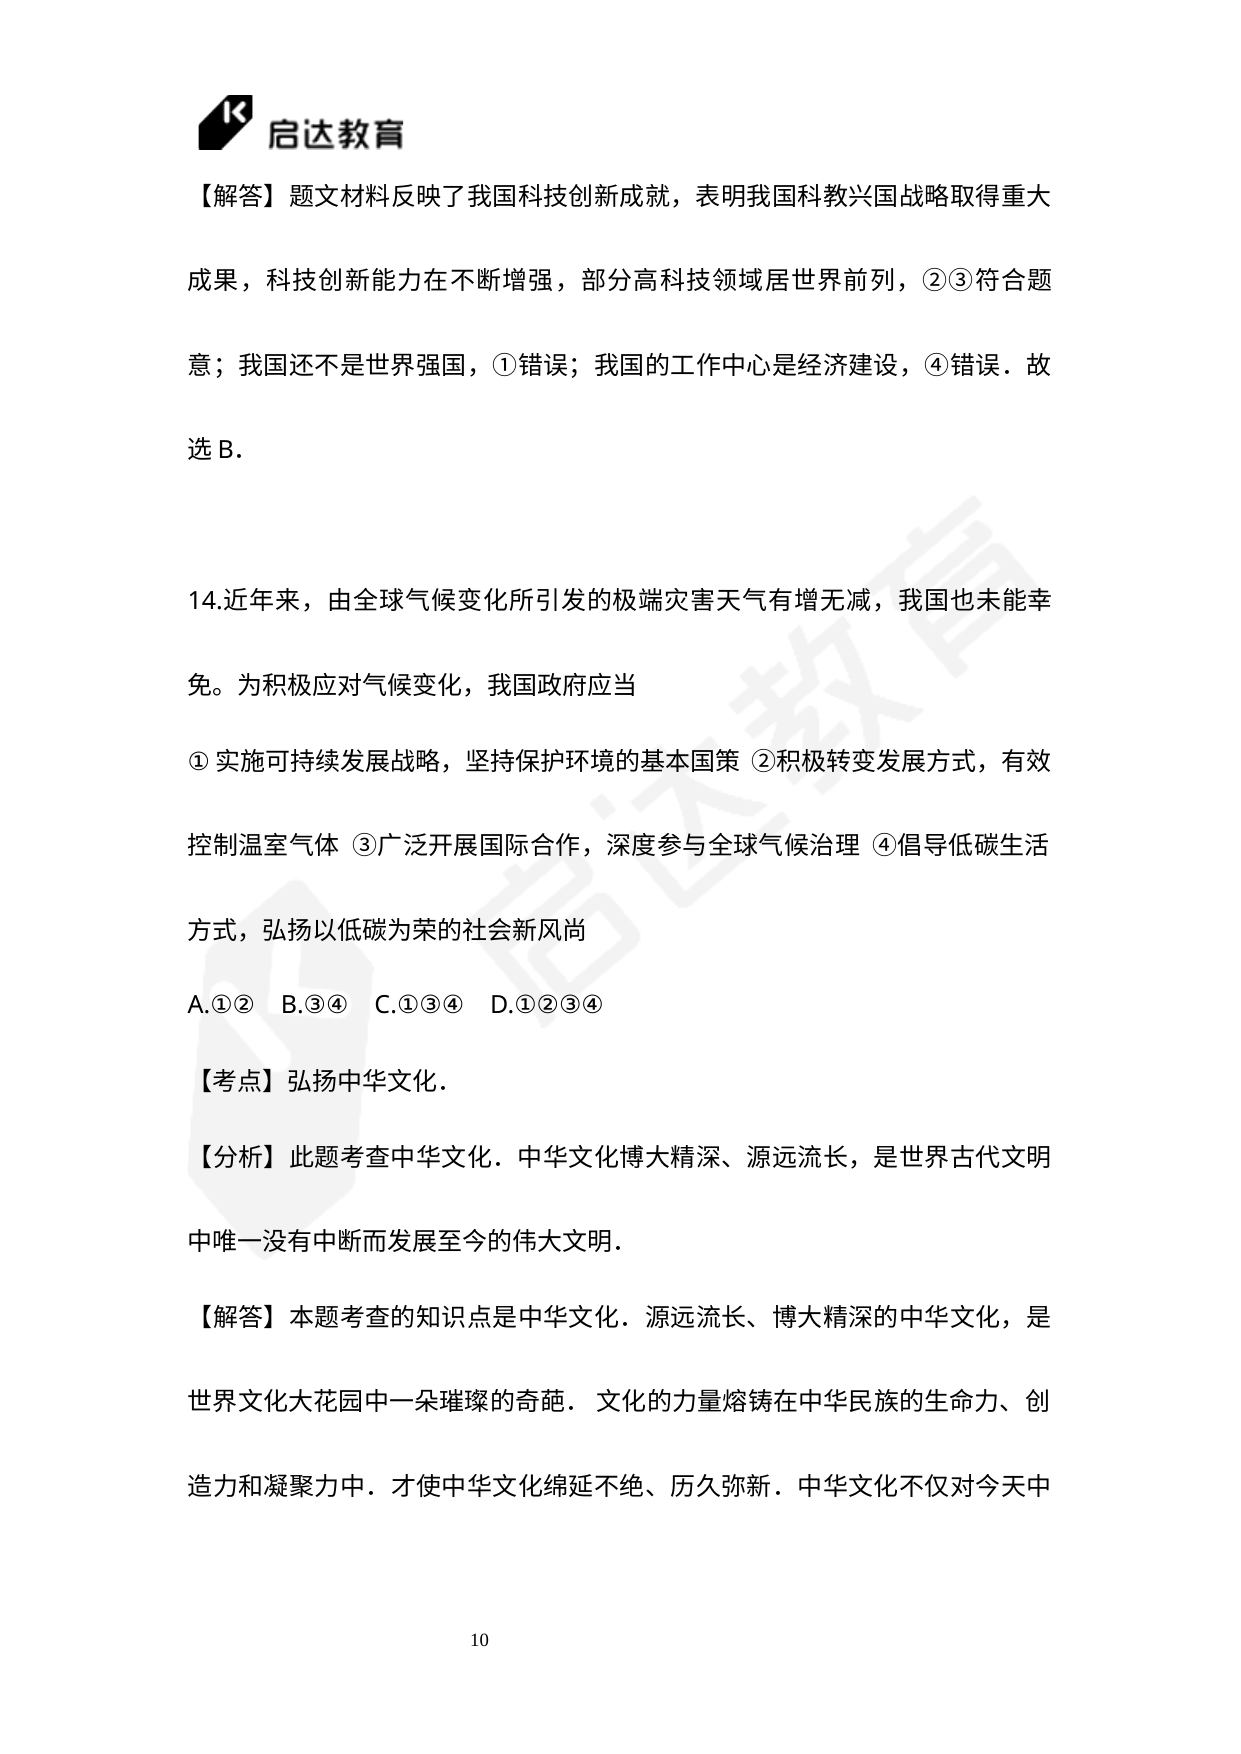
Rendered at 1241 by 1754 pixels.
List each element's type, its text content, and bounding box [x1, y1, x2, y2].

text 【解答】题文材料反映了我国科技创新成就，表明我国科教兴国战略取得重大成果，科技创新能力在不断增强，部分高科技领域居世界前列，②③符合题意；我国还不是世界强国，①错误；我国的工作中心是经济建设，④错误．故选B． [187, 162, 1053, 480]
text 【分析】此题考查中华文化．中华文化博大精深、源远流长，是世界古代文明中唯一没有中断而发展至今的伟大文明． [187, 1123, 1053, 1272]
text ①实施可持续发展战略，坚持保护环境的基本国策 ②积极转变发展方式，有效控制温室气体 ③广泛开展国际合作，深度参与全球气候治理 ④倡导低碳生活方式，弘扬以低碳为荣的社会新风尚 [187, 727, 1053, 961]
picture [198, 95, 404, 150]
text 【考点】弘扬中华文化． [187, 1047, 1053, 1112]
text 14.近年来，由全球气候变化所引发的极端灾害天气有增无减，我国也未能幸免。为积极应对气候变化，我国政府应当 [187, 566, 1053, 716]
text A.①② B.③④ C.①③④ D.①②③④ [187, 972, 1053, 1037]
